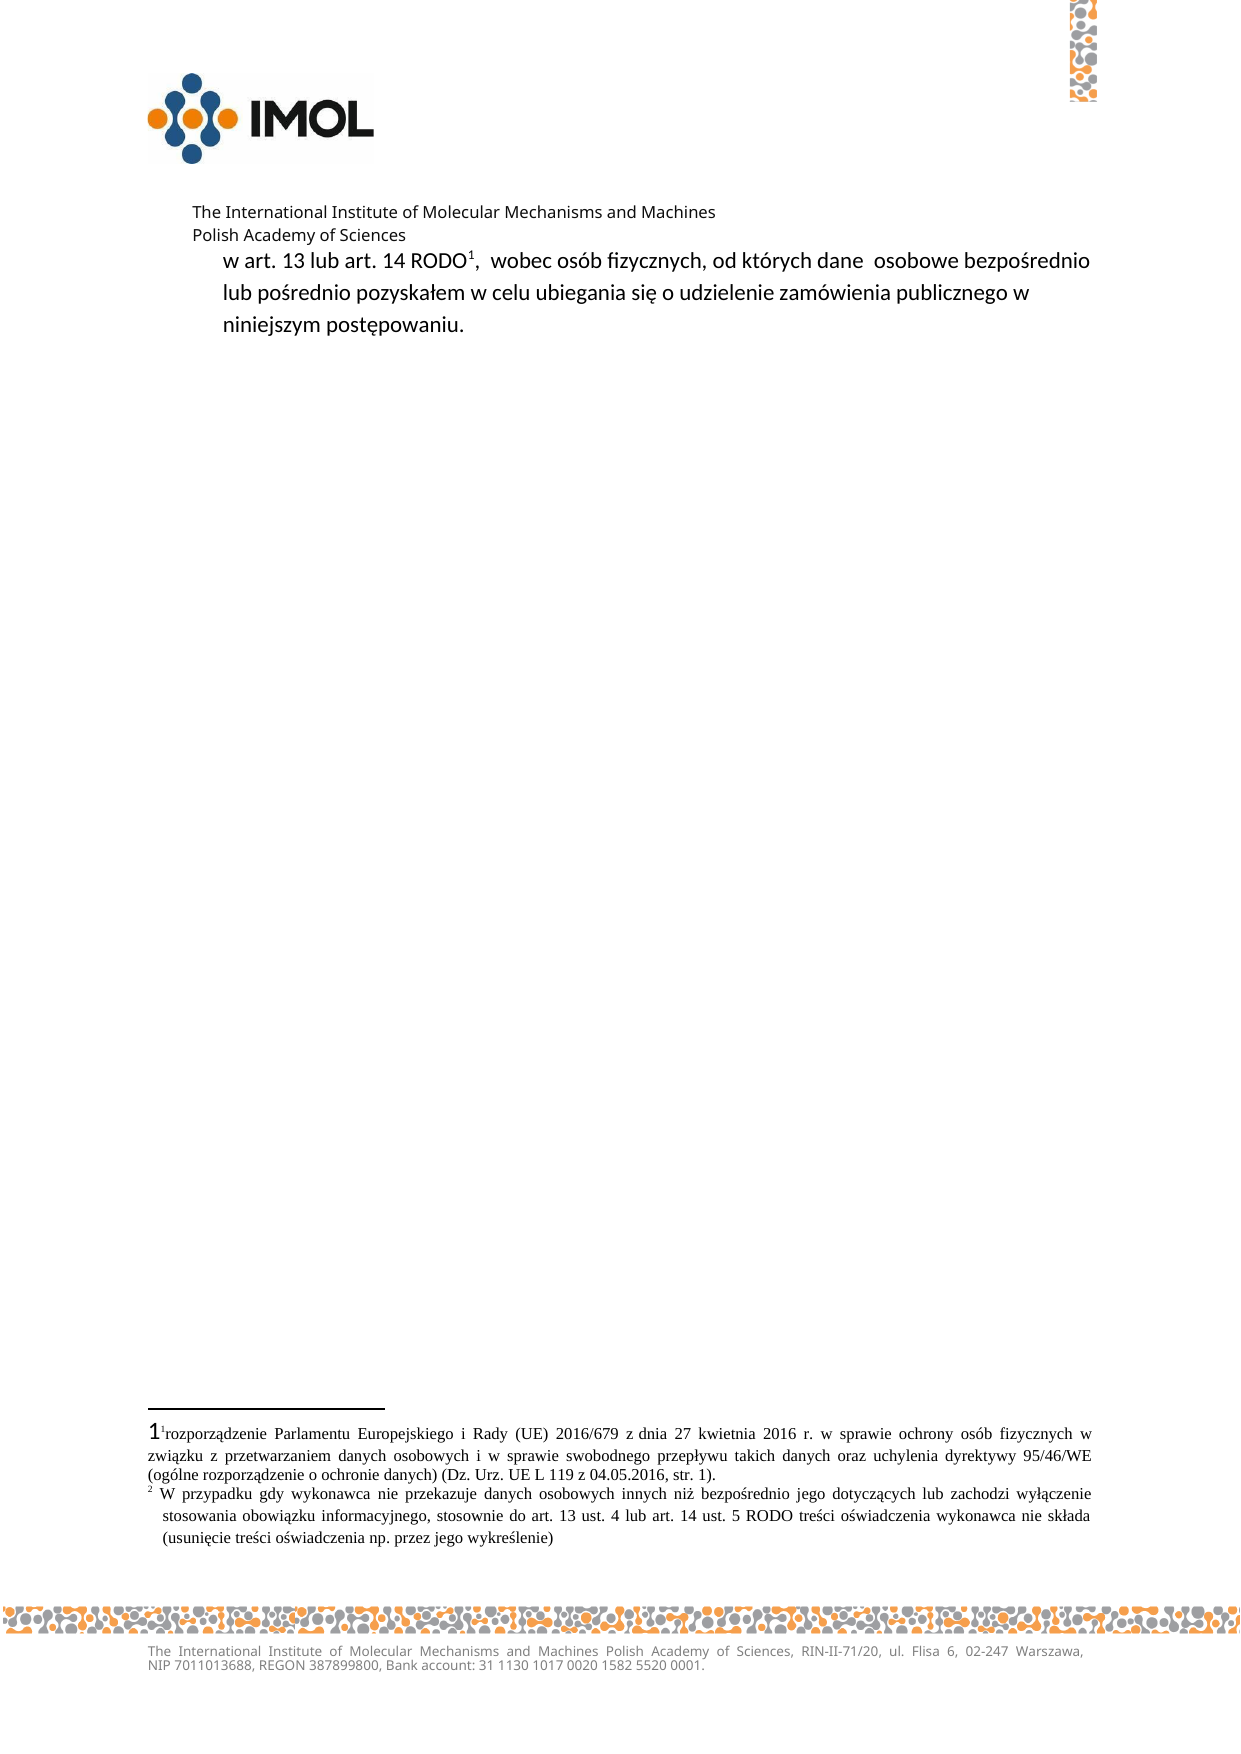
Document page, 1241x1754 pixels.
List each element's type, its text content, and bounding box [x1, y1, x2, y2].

picture [3, 1605, 1240, 1634]
picture [147, 73, 374, 164]
picture [1070, 0, 1097, 101]
